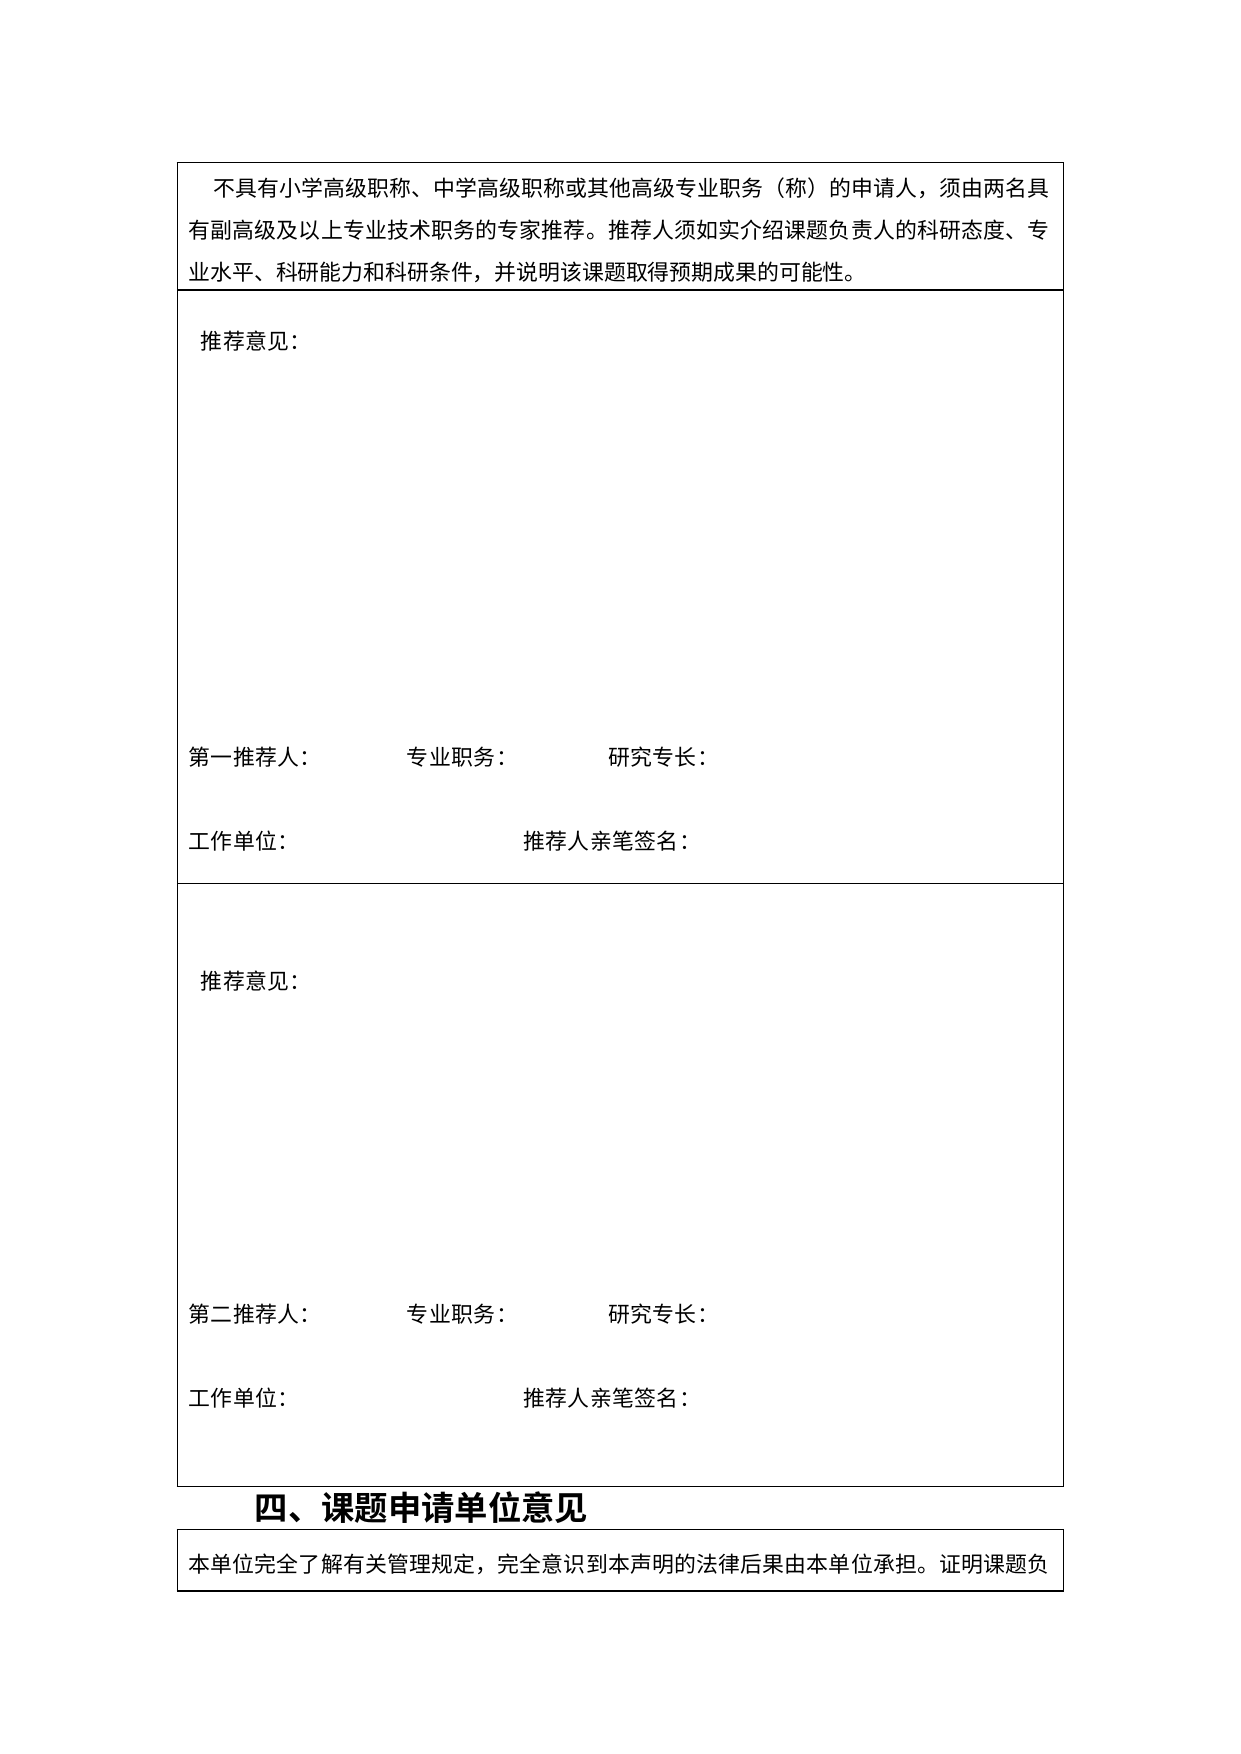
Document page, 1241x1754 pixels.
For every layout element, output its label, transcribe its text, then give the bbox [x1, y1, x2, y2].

table_cell 推荐意见： 第二推荐人： 专业职务： 研究专长： 工作单位： 推荐人亲笔签名： [178, 884, 1063, 1486]
table_header 不具有小学高级职称、中学高级职称或其他高级专业职务（称）的申请人，须由两名具有副高级及以上专业技术职务的专家推荐。推荐人须如实介绍课题负责人的科研态度、专业水平、科研能力和科研条件，并说明该课题取得预期成果的可能性。 [178, 163, 1063, 289]
table_cell 推荐意见： 第一推荐人： 专业职务： 研究专长： 工作单位： 推荐人亲笔签名： [178, 291, 1063, 883]
text 四、课题申请单位意见 [187, 1487, 1053, 1529]
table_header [178, 1530, 1063, 1590]
